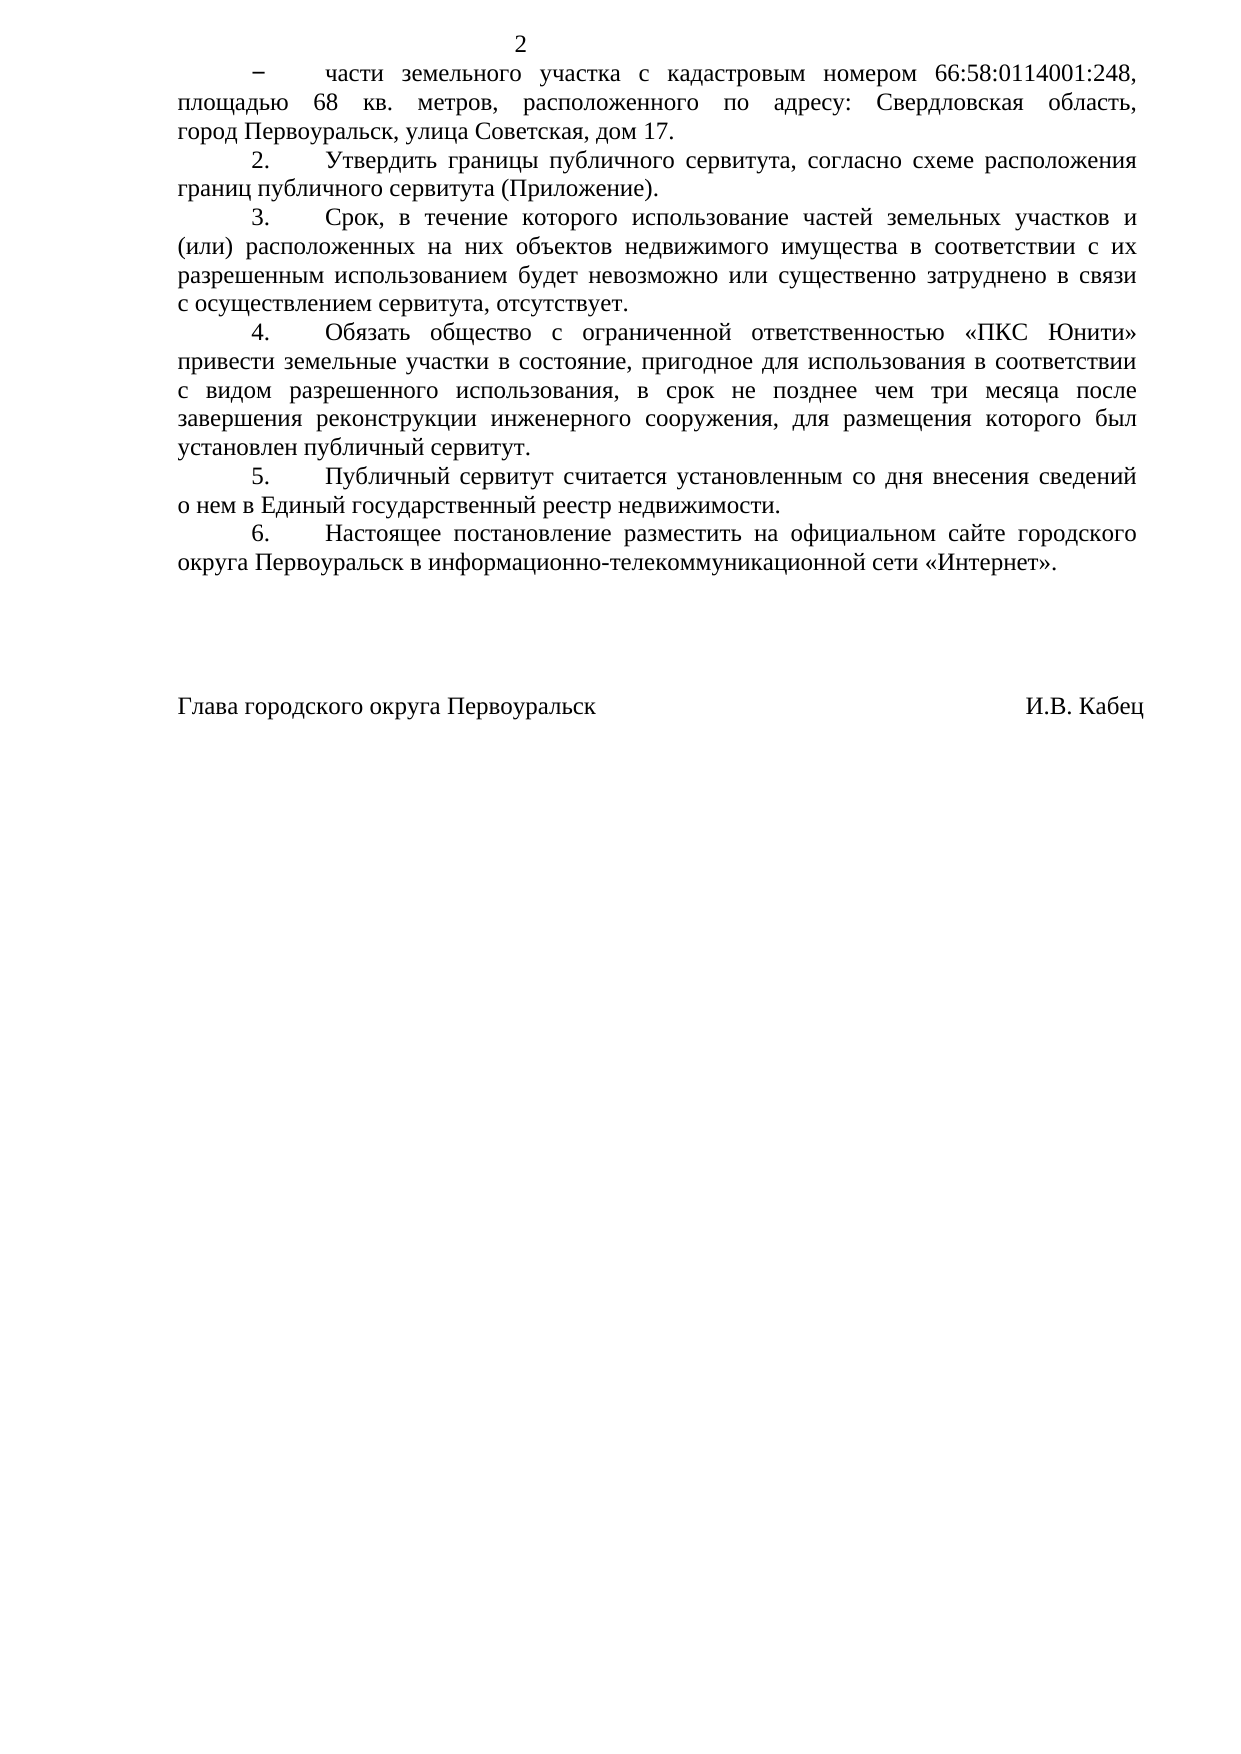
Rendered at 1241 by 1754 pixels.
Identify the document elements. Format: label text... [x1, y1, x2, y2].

table_cell Глава городского округа Первоуральск [166, 576, 694, 720]
table_cell И.В. Кабец [694, 576, 1155, 720]
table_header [166, 58, 1155, 576]
